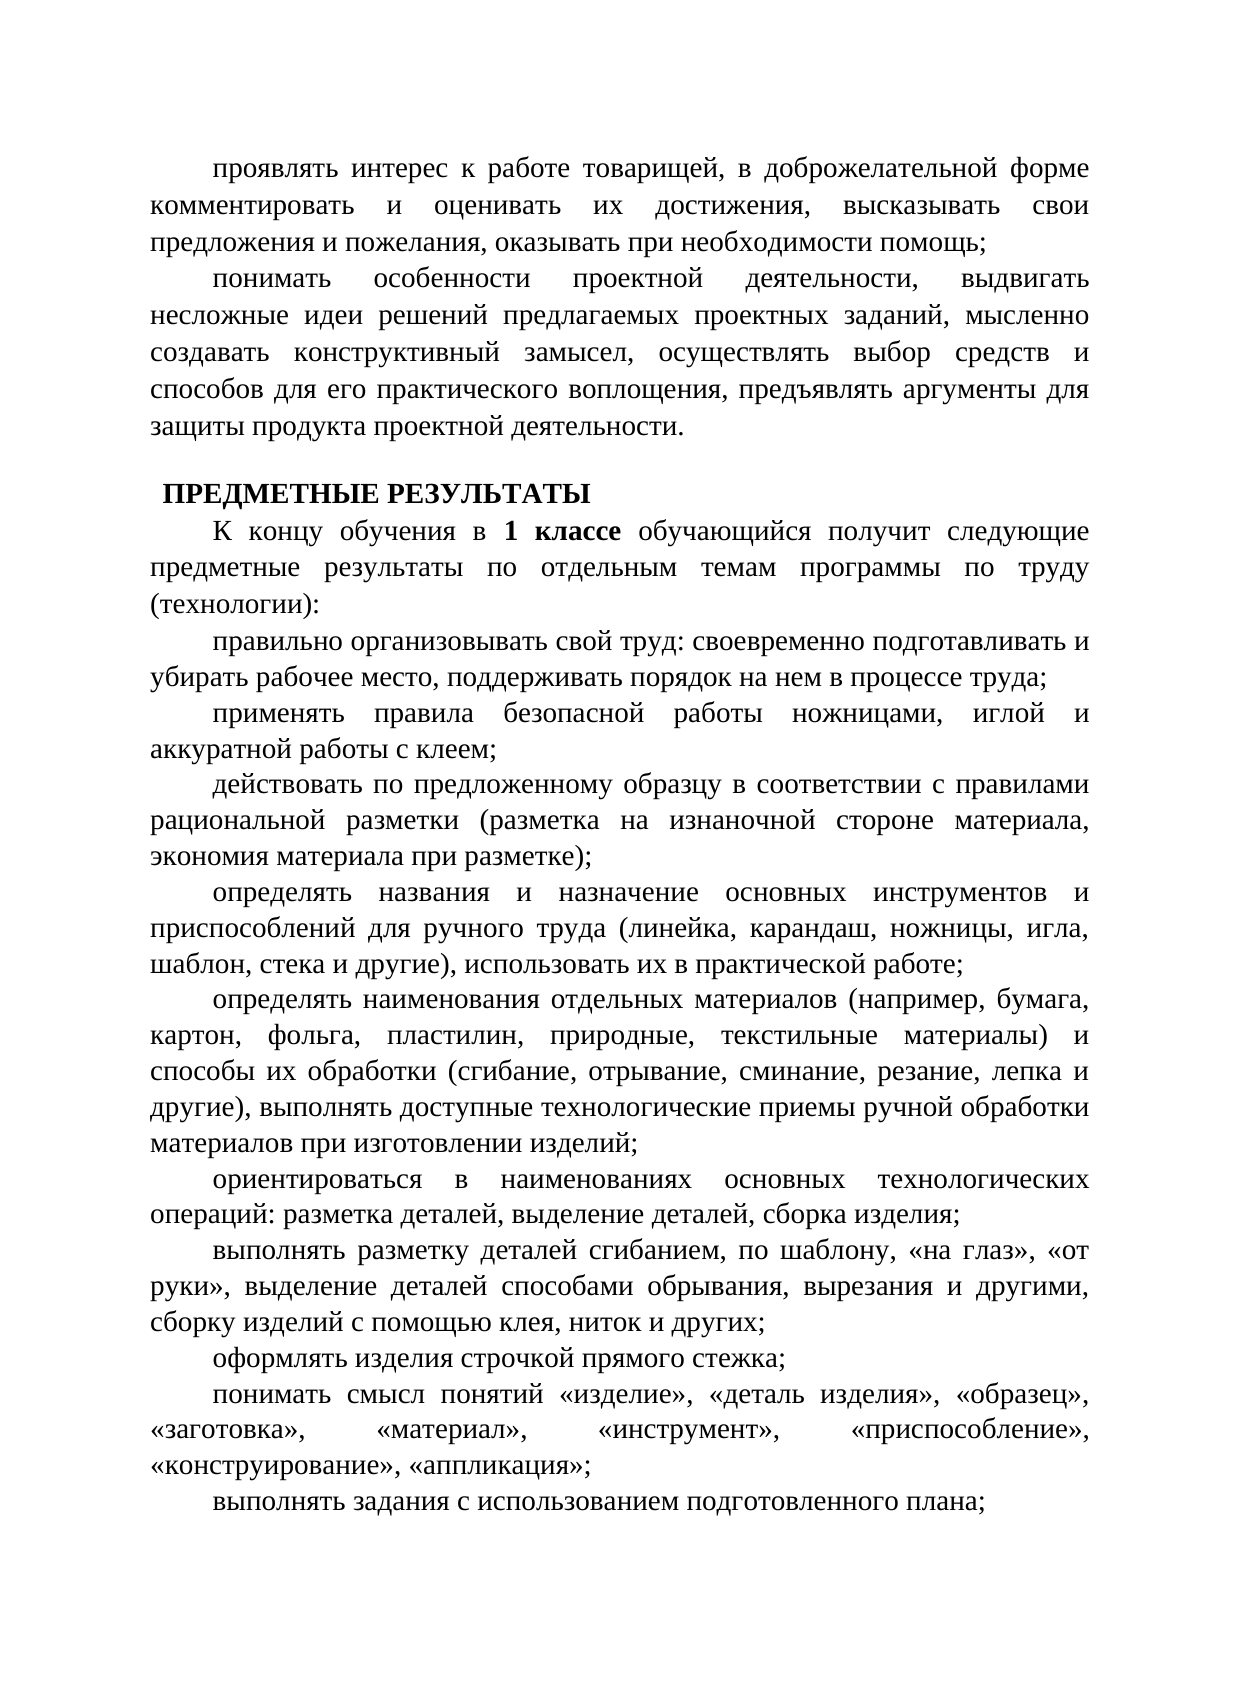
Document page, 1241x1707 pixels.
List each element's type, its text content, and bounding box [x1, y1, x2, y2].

text проявлять интерес к работе товарищей, в доброжелательной форме комментировать и оценивать их достижения, высказывать свои предложения и пожелания, оказывать при необходимости помощь; [150, 150, 1090, 257]
text выполнять разметку деталей сгибанием, по шаблону, «на глаз», «от руки», выделение деталей способами обрывания, вырезания и другими, сборку изделий с помощью клея, ниток и других; [150, 1232, 1090, 1338]
text применять правила безопасной работы ножницами, иглой и аккуратной работы с клеем; [150, 695, 1090, 764]
text ПРЕДМЕТНЫЕ РЕЗУЛЬТАТЫ [162, 476, 1090, 509]
text оформлять изделия строчкой прямого стежка; [150, 1340, 1090, 1373]
text понимать особенности проектной деятельности, выдвигать несложные идеи решений предлагаемых проектных заданий, мысленно создавать конструктивный замысел, осуществлять выбор средств и способов для его практического воплощения, предъявлять аргументы для защиты продукта проектной деятельности. [150, 261, 1090, 442]
text выполнять задания с использованием подготовленного плана; [150, 1483, 1090, 1517]
text определять наименования отдельных материалов (например, бумага, картон, фольга, пластилин, природные, текстильные материалы) и способы их обработки (сгибание, отрывание, сминание, резание, лепка и другие), выполнять доступные технологические приемы ручной обработки материалов при изготовлении изделий; [150, 982, 1090, 1158]
text понимать смысл понятий «изделие», «деталь изделия», «образец», «заготовка», «материал», «инструмент», «приспособление», «конструирование», «аппликация»; [150, 1376, 1090, 1481]
text определять названия и назначение основных инструментов и приспособлений для ручного труда (линейка, карандаш, ножницы, игла, шаблон, стека и другие), использовать их в практической работе; [150, 874, 1090, 979]
text ориентироваться в наименованиях основных технологических операций: разметка деталей, выделение деталей, сборка изделия; [150, 1161, 1090, 1230]
text действовать по предложенному образцу в соответствии с правилами рациональной разметки (разметка на изнаночной стороне материала, экономия материала при разметке); [150, 767, 1090, 872]
text правильно организовывать свой труд: своевременно подготавливать и убирать рабочее место, поддерживать порядок на нем в процессе труда; [150, 623, 1090, 693]
text К концу обучения в 1 классе обучающийся получит следующие предметные результаты по отдельным темам программы по труду (технологии): [150, 513, 1090, 620]
